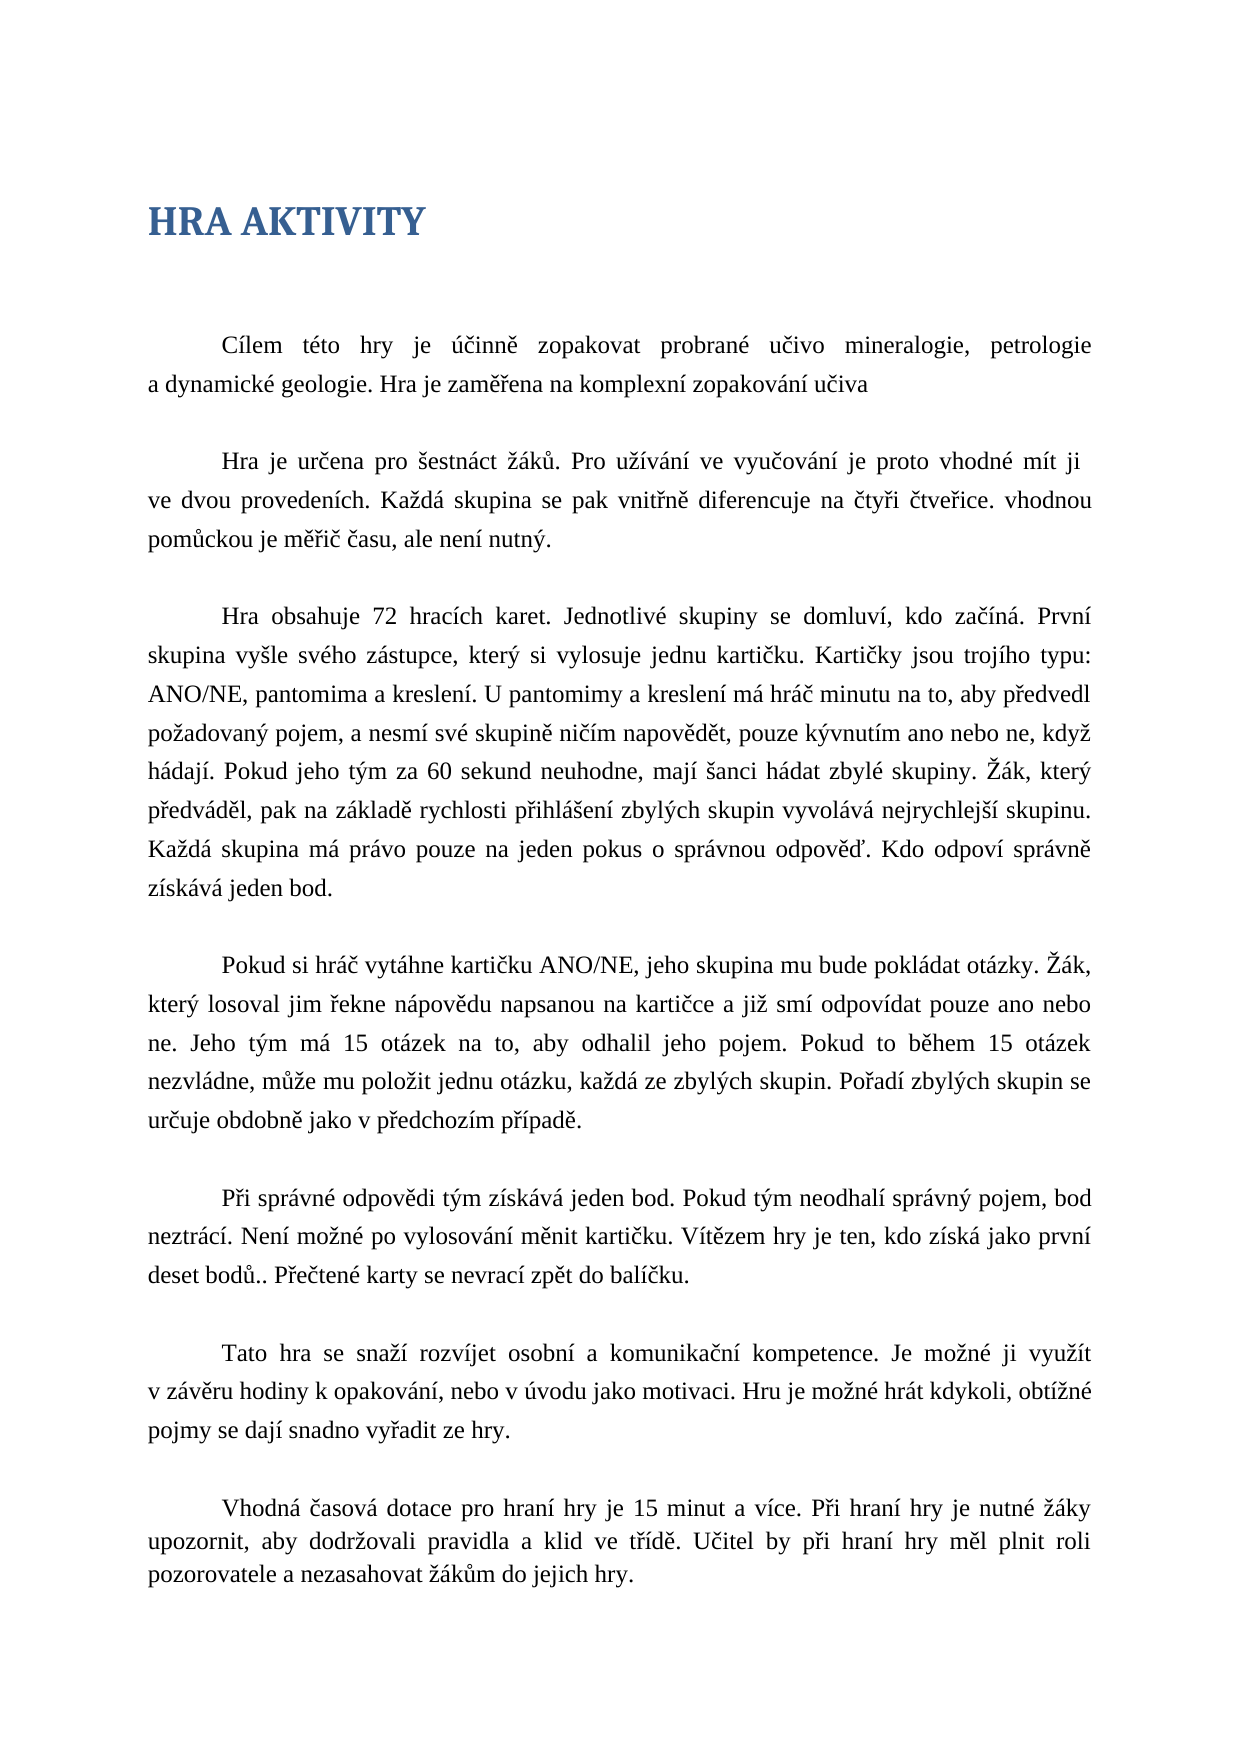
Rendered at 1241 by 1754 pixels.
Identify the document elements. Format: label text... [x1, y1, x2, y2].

text Hra obsahuje 72 hracích karet. Jednotlivé skupiny se domluví, kdo začíná. První skupina vyšle svého zástupce, který si vylosuje jednu kartičku. Kartičky jsou trojího typu: ANO/NE, pantomima a kreslení. U pantomimy a kreslení má hráč minutu na to, aby předvedl požadovaný pojem, a nesmí své skupině ničím napovědět, pouze kývnutím ano nebo ne, když hádají. Pokud jeho tým za 60 sekund neuhodne, mají šanci hádat zbylé skupiny. Žák, který předváděl, pak na základě rychlosti přihlášení zbylých skupin vyvolává nejrychlejší skupinu. Každá skupina má právo pouze na jeden pokus o správnou odpověď. Kdo odpoví správně získává jeden bod. [148, 601, 1093, 901]
text Tato hra se snaží rozvíjet osobní a komunikační kompetence. Je možné ji využít v závěru hodiny k opakování, nebo v úvodu jako motivaci. Hru je možné hrát kdykoli, obtížné pojmy se dají snadno vyřadit ze hry. [148, 1338, 1093, 1444]
text Při správné odpovědi tým získává jeden bod. Pokud tým neodhalí správný pojem, bod neztrácí. Není možné po vylosování měnit kartičku. Vítězem hry je ten, kdo získá jako první deset bodů.. Přečtené karty se nevrací zpět do balíčku. [148, 1183, 1093, 1289]
text Cílem této hry je účinně zopakovat probrané učivo mineralogie, petrologie a dynamické geologie. Hra je zaměřena na komplexní zopakování učiva [148, 330, 1093, 398]
text Vhodná časová dotace pro hraní hry je 15 minut a více. Při hraní hry je nutné žáky upozornit, aby dodržovali pravidla a klid ve třídě. Učitel by při hraní hry měl plnit roli pozorovatele a nezasahovat žákům do jejich hry. [148, 1493, 1093, 1587]
text Pokud si hráč vytáhne kartičku ANO/NE, jeho skupina mu bude pokládat otázky. Žák, který losoval jim řekne nápovědu napsanou na kartičce a již smí odpovídat pouze ano nebo ne. Jeho tým má 15 otázek na to, aby odhalil jeho pojem. Pokud to během 15 otázek nezvládne, může mu položit jednu otázku, každá ze zbylých skupin. Pořadí zbylých skupin se určuje obdobně jako v předchozím případě. [148, 950, 1093, 1134]
subtitle HRA AKTIVITY [148, 198, 1093, 246]
text Hra je určena pro šestnáct žáků. Pro užívání ve vyučování je proto vhodné mít ji ve dvou provedeních. Každá skupina se pak vnitřně diferencuje na čtyři čtveřice. vhodnou pomůckou je měřič času, ale není nutný. [148, 446, 1093, 553]
